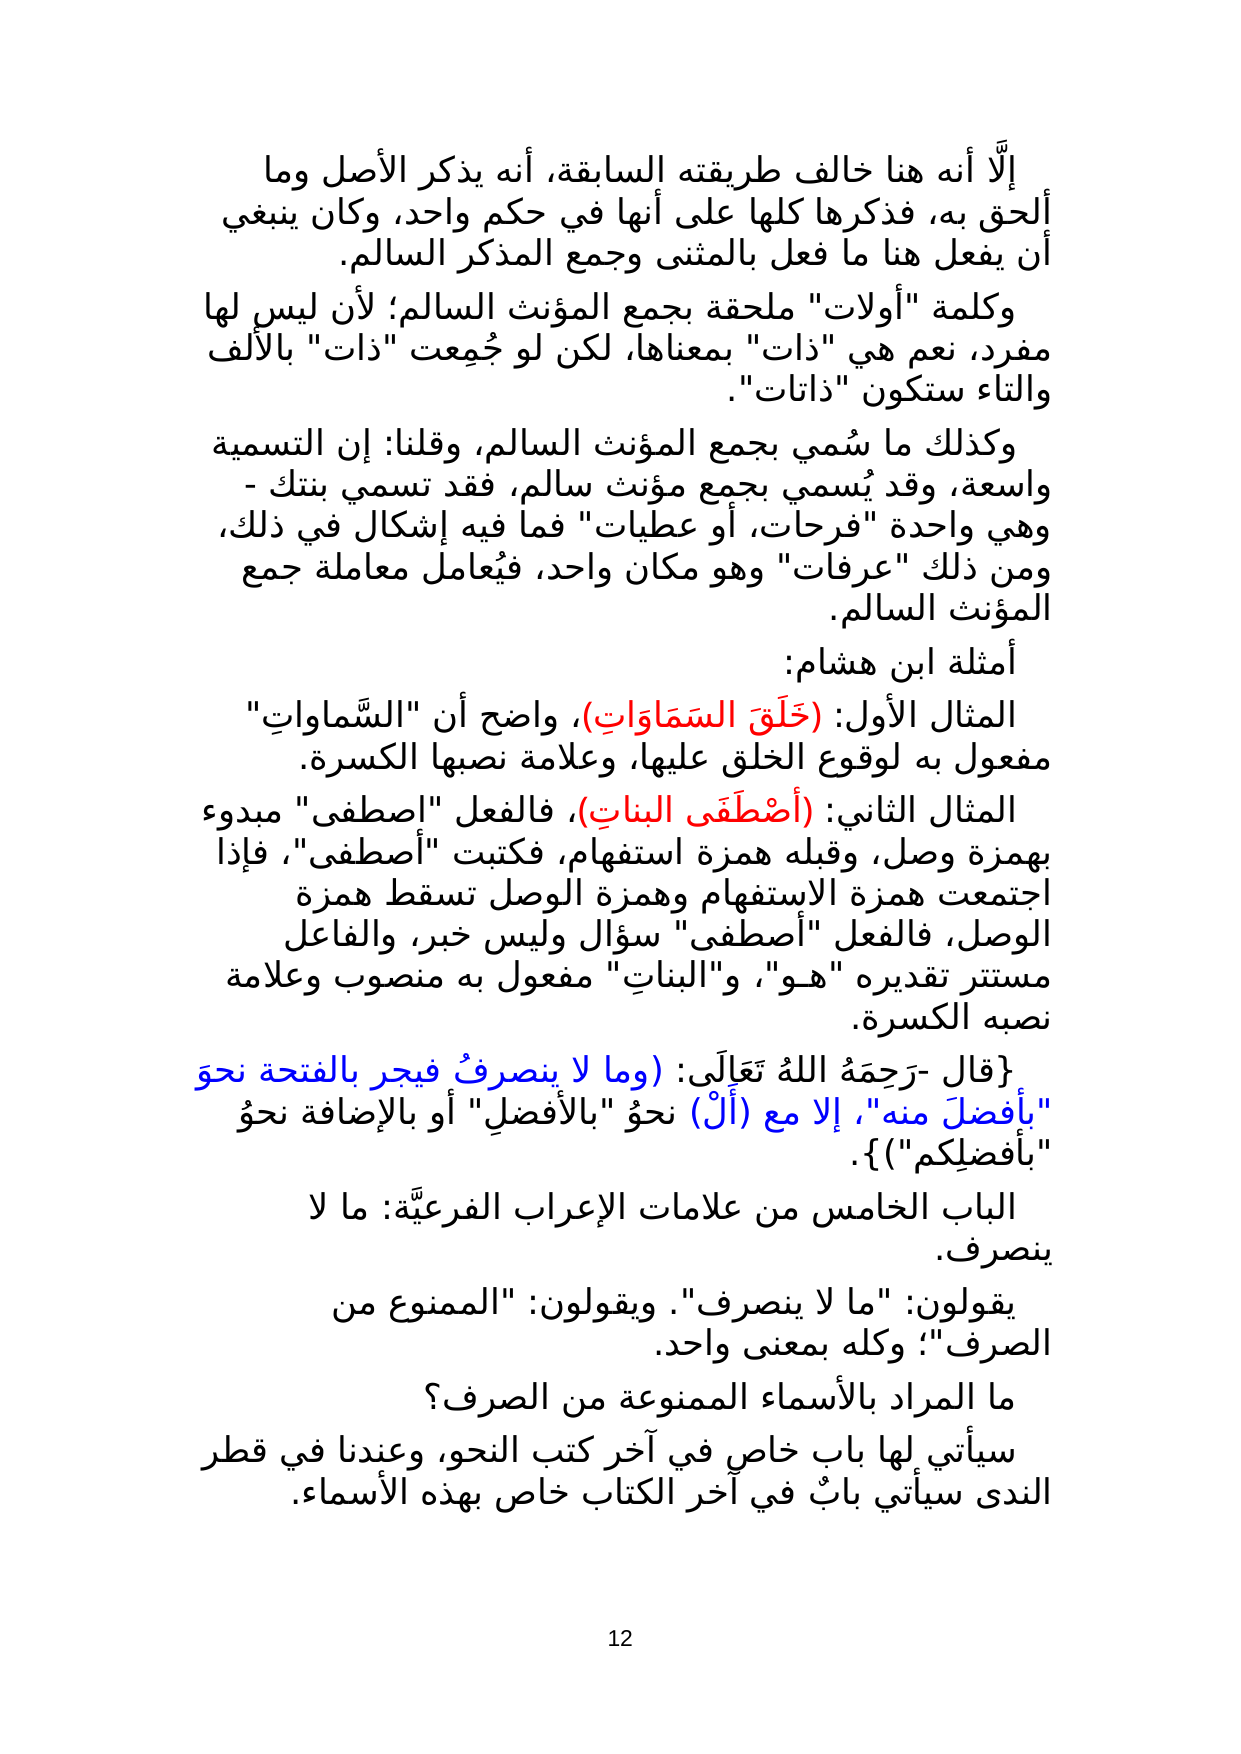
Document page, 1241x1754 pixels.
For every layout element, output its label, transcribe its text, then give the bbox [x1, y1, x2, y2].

text ما المراد بالأسماء الممنوعة من الصرف؟ [187, 1376, 1053, 1417]
text {قال -رَحِمَهُ اللهُ تَعَالَى: (وما لا ينصرفُ فيجر بالفتحة نحوَ "بأفضلَ منه"، إلا مع (أَلْ) نحوُ "بالأفضلِ" أو بالإضافة نحوُ "بأفضلِكم")}. [187, 1050, 1053, 1174]
text سيأتي لها باب خاص في آخر كتب النحو، وعندنا في قطر الندى سيأتي بابٌ في آخر الكتاب خاص بهذه الأسماء. [187, 1430, 1053, 1512]
text وكذلك ما سُمي بجمع المؤنث السالم، وقلنا: إن التسمية واسعة، وقد يُسمي بجمع مؤنث سالم، فقد تسمي بنتك -وهي واحدة "فرحات، أو عطيات" فما فيه إشكال في ذلك، ومن ذلك "عرفات" وهو مكان واحد، فيُعامل معاملة جمع المؤنث السالم. [187, 422, 1053, 629]
text المثال الأول: ﴿خَلَقَ السَمَاوَاتِ﴾، واضح أن "السَّماواتِ" مفعول به لوقوع الخلق عليها، وعلامة نصبها الكسرة. [187, 695, 1053, 777]
text المثال الثاني: ﴿أصْطَفَى البناتِ﴾، فالفعل "اصطفى" مبدوء بهمزة وصل، وقبله همزة استفهام، فكتبت "أصطفى"، فإذا اجتمعت همزة الاستفهام وهمزة الوصل تسقط همزة الوصل، فالفعل "أصطفى" سؤال وليس خبر، والفاعل مستتر تقديره "هـو"، و"البناتِ" مفعول به منصوب وعلامة نصبه الكسرة. [187, 790, 1053, 1037]
text إلَّا أنه هنا خالف طريقته السابقة، أنه يذكر الأصل وما ألحق به، فذكرها كلها على أنها في حكم واحد، وكان ينبغي أن يفعل هنا ما فعل بالمثنى وجمع المذكر السالم. [187, 150, 1053, 274]
text الباب الخامس من علامات الإعراب الفرعيَّة: ما لا ينصرف. [187, 1186, 1053, 1269]
text يقولون: "ما لا ينصرف". ويقولون: "الممنوع من الصرف"؛ وكله بمعنى واحد. [187, 1281, 1053, 1364]
text وكلمة "أولات" ملحقة بجمع المؤنث السالم؛ لأن ليس لها مفرد، نعم هي "ذات" بمعناها، لكن لو جُمِعت "ذات" بالألف والتاء ستكون "ذاتات". [187, 286, 1053, 410]
text أمثلة ابن هشام: [187, 641, 1053, 682]
